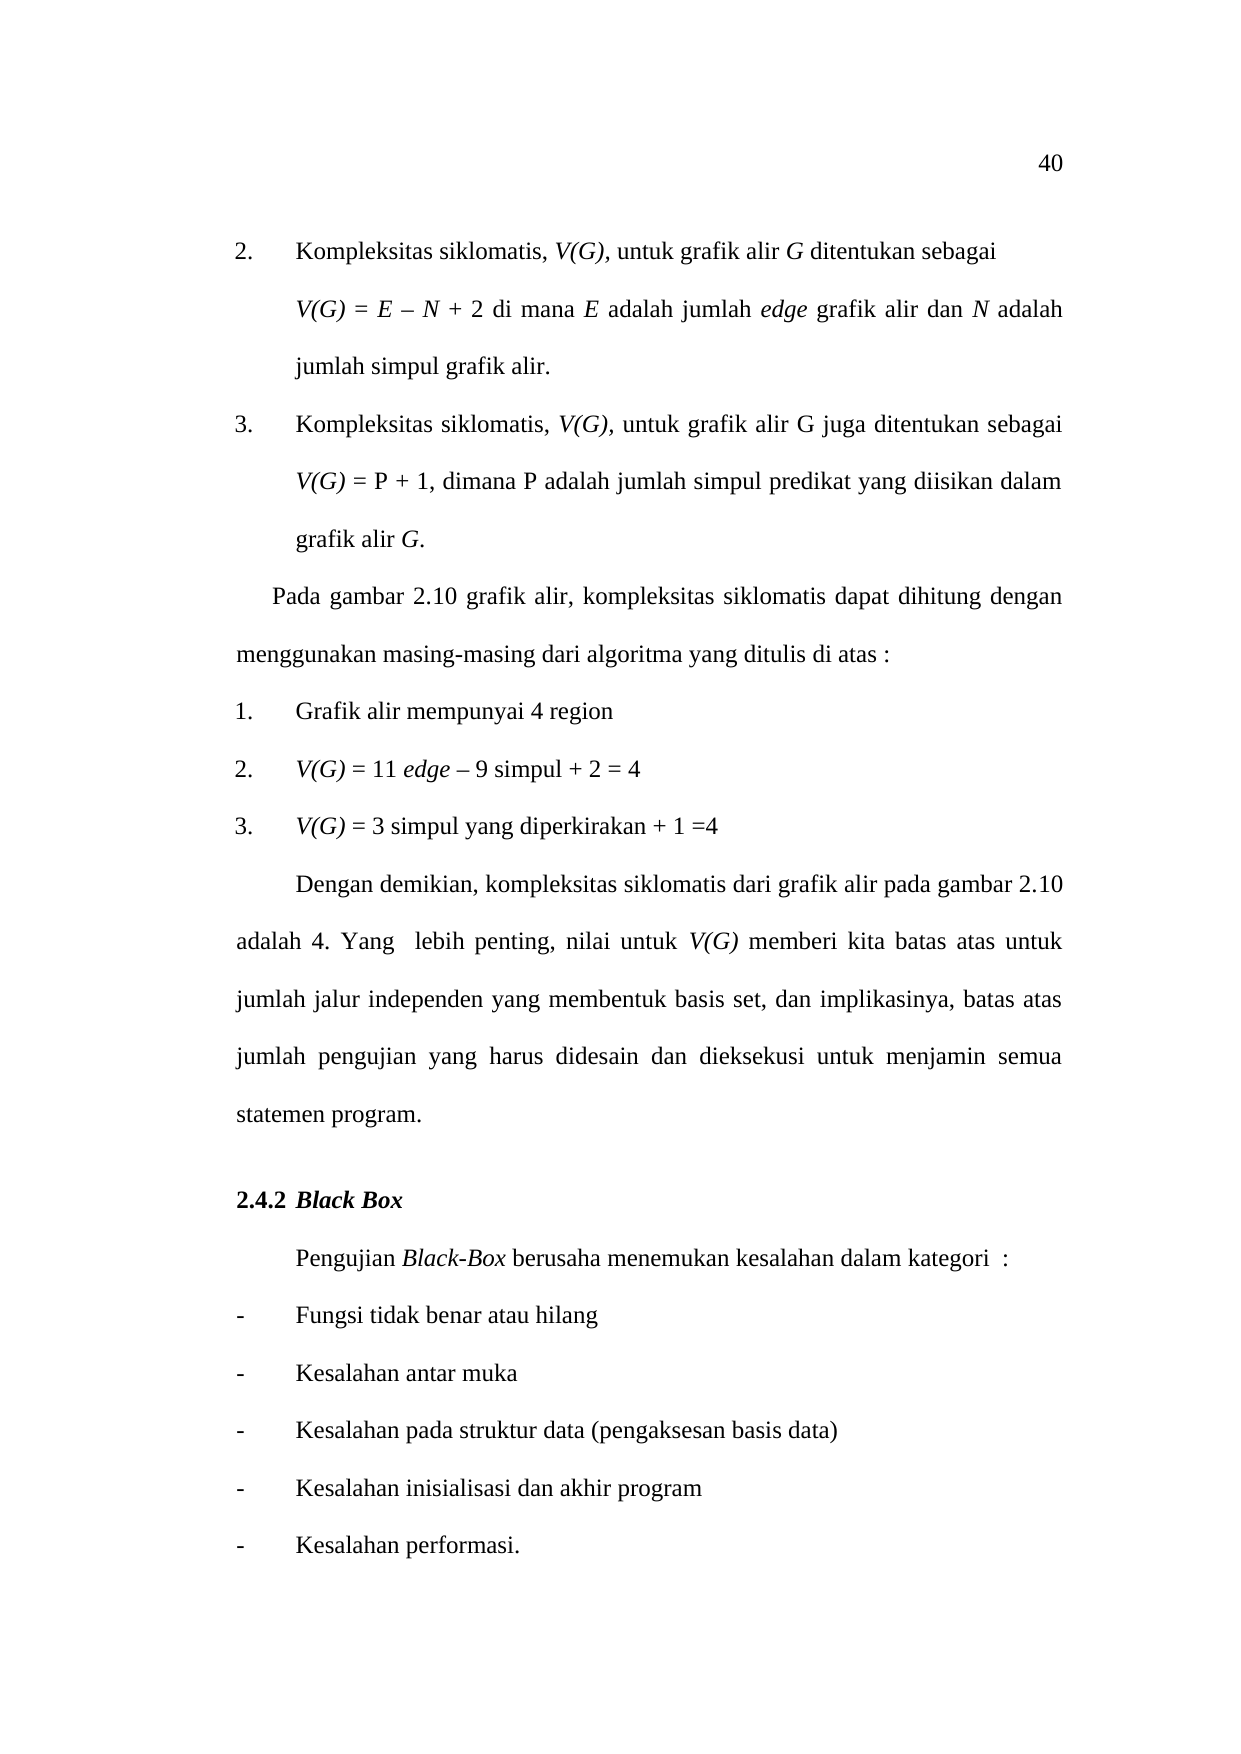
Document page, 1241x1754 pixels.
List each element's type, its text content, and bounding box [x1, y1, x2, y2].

list V(G) = 3 simpul yang diperkirakan + 1 =4 [234, 811, 1063, 840]
list Kesalahan antar muka [236, 1358, 1063, 1386]
text Pada gambar 2.10 grafik alir, kompleksitas siklomatis dapat dihitung dengan menggunakan masing-masing dari algoritma yang ditulis di atas : [236, 581, 1063, 668]
list Kesalahan pada struktur data (pengaksesan basis data) [236, 1415, 1063, 1444]
text Pengujian Black-Box berusaha menemukan kesalahan dalam kategori : [236, 1243, 1063, 1271]
list Kesalahan performasi. [236, 1530, 1063, 1559]
list Kesalahan inisialisasi dan akhir program [236, 1473, 1063, 1501]
list Black Box [236, 1185, 1063, 1214]
list Kompleksitas siklomatis, V(G), untuk grafik alir G ditentukan sebagai [234, 236, 1063, 265]
text V(G) = E – N + 2 di mana E adalah jumlah edge grafik alir dan N adalah jumlah simpul grafik alir. [234, 294, 1063, 380]
text Dengan demikian, kompleksitas siklomatis dari grafik alir pada gambar 2.10 adalah 4. Yang lebih penting, nilai untuk V(G) memberi kita batas atas untuk jumlah jalur independen yang membentuk basis set, dan implikasinya, batas atas jumlah pengujian yang harus didesain dan dieksekusi untuk menjamin semua statemen program. [236, 869, 1063, 1128]
list V(G) = 11 edge – 9 simpul + 2 = 4 [234, 754, 1063, 783]
list Fungsi tidak benar atau hilang [236, 1300, 1063, 1329]
list Kompleksitas siklomatis, V(G), untuk grafik alir G juga ditentukan sebagai V(G) = P + 1, dimana P adalah jumlah simpul predikat yang diisikan dalam grafik alir G. [234, 409, 1063, 553]
list Grafik alir mempunyai 4 region [234, 696, 1063, 725]
